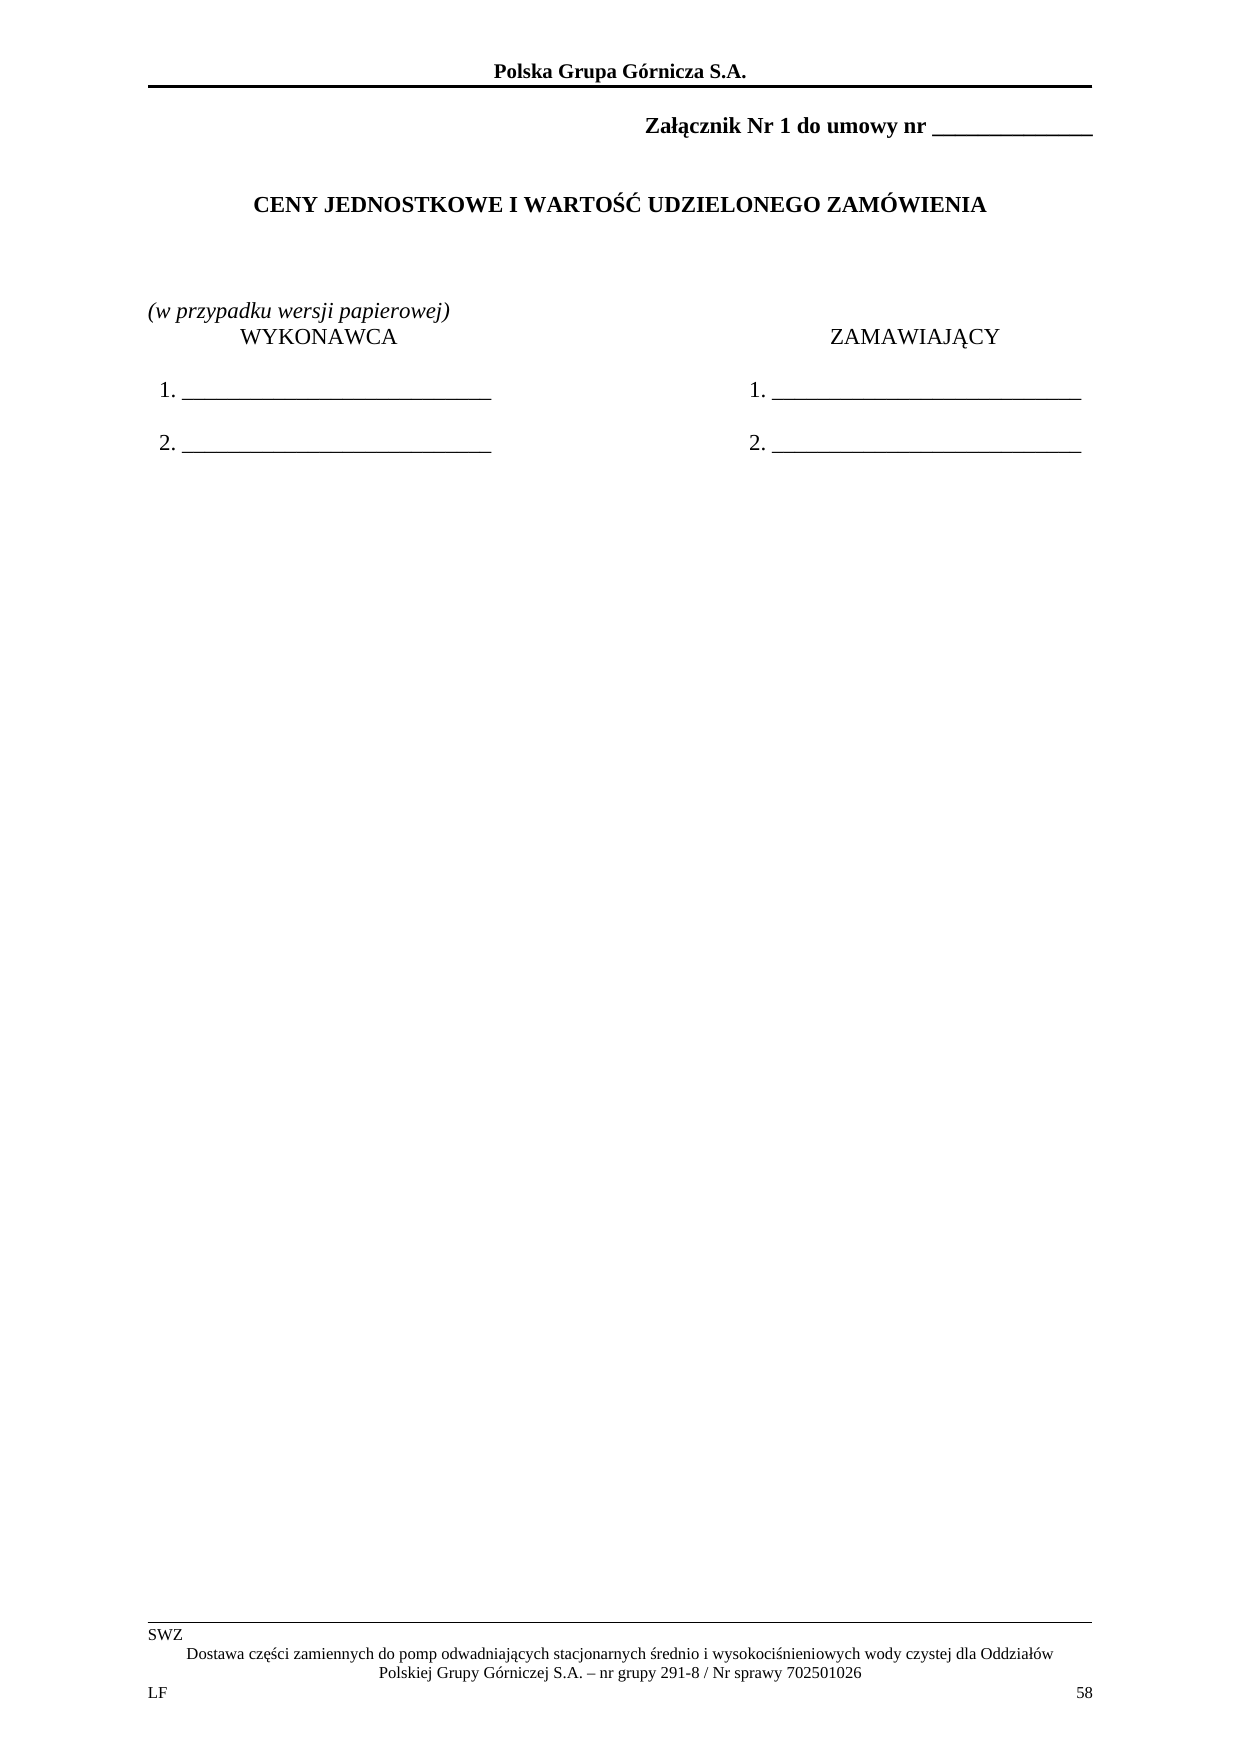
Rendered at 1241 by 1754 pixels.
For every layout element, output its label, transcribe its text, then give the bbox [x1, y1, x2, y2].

text CENY JEDNOSTKOWE I WARTOŚĆ UDZIELONEGO ZAMÓWIENIA [148, 191, 1092, 218]
text 2. ___________________________ 2. ___________________________ [148, 429, 1092, 455]
text (w przypadku wersji papierowej) [148, 297, 1092, 323]
text Załącznik Nr 1 do umowy nr ______________ [148, 112, 1092, 139]
text WYKONAWCA ZAMAWIAJĄCY [148, 323, 1092, 349]
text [148, 376, 1092, 402]
